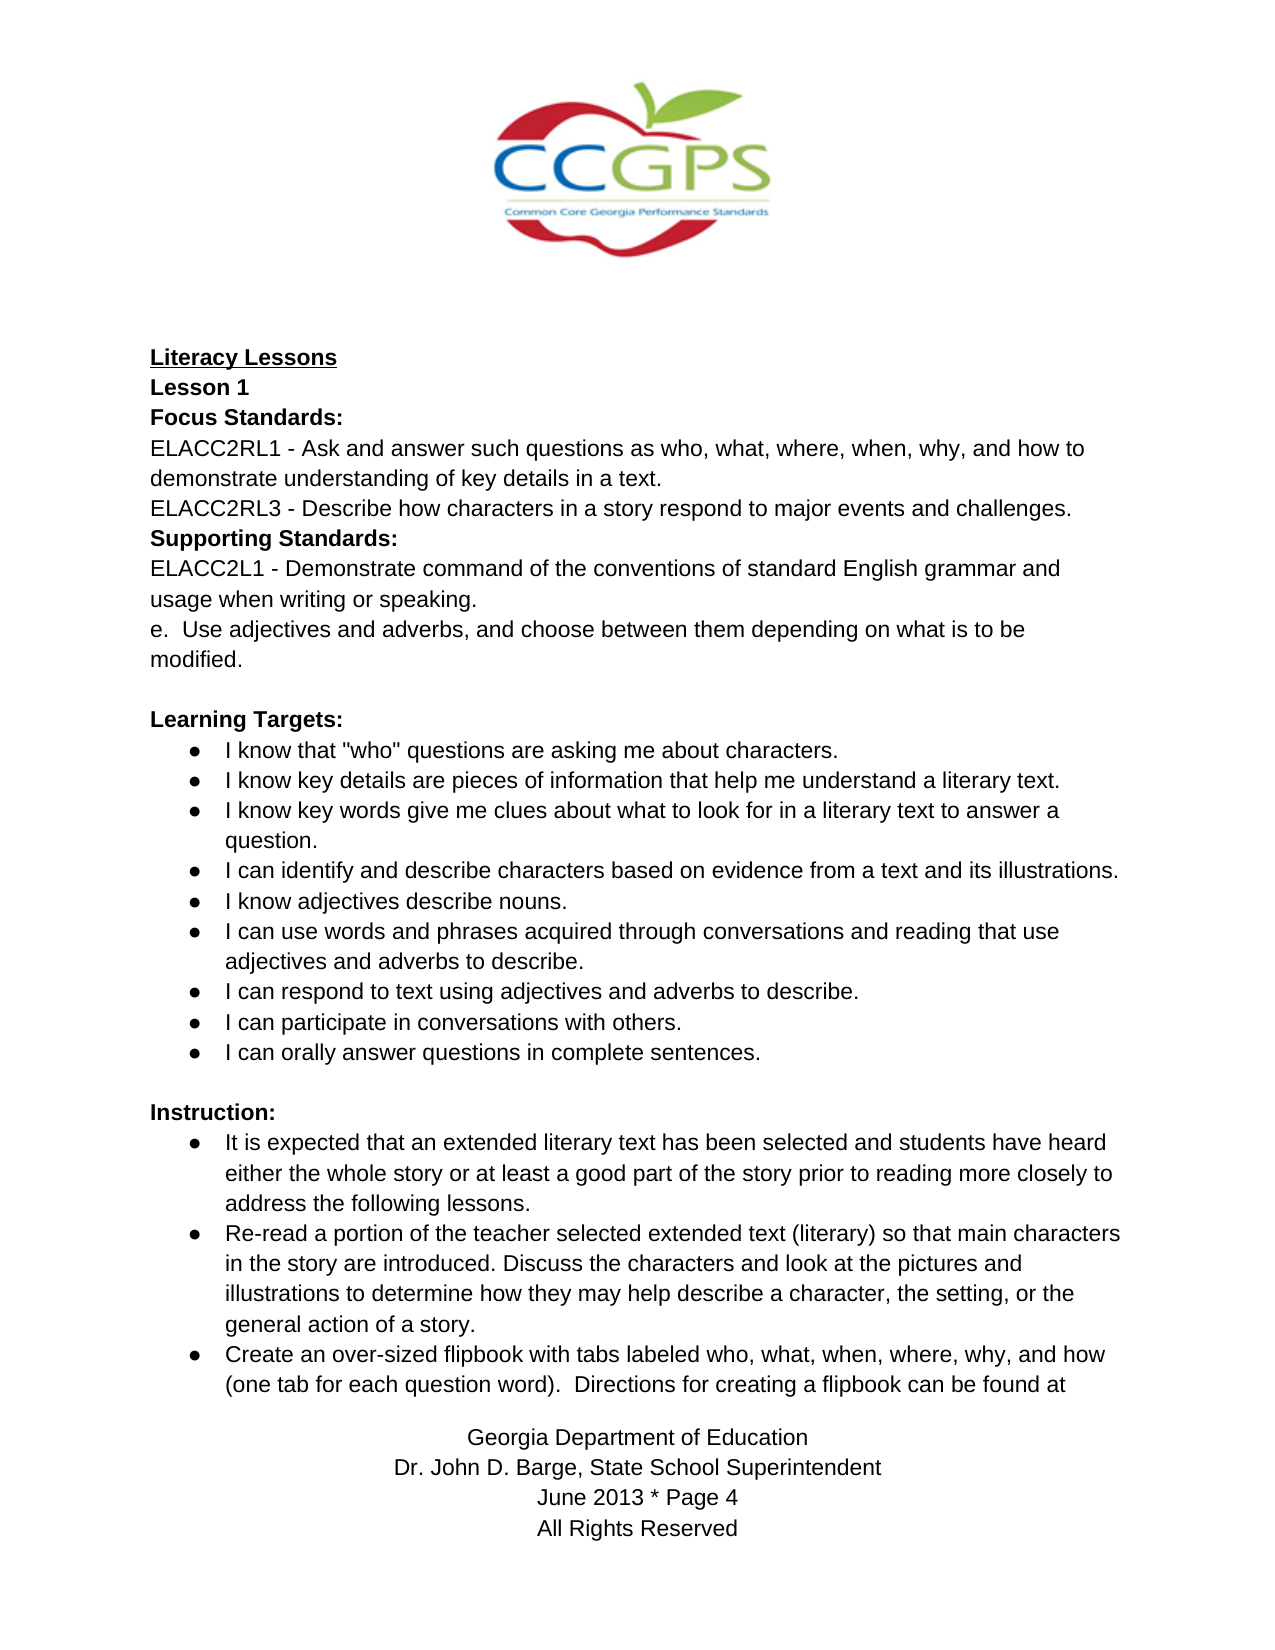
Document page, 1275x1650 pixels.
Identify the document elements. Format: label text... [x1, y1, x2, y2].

list I know key details are pieces of information that help me understand a literary text. [188, 767, 1125, 793]
text Literacy Lessons [150, 344, 1125, 370]
list I know adjectives describe nouns. [188, 888, 1125, 914]
text ELACC2L1 - Demonstrate command of the conventions of standard English grammar and usage when writing or speaking. [150, 555, 1125, 612]
list I can use words and phrases acquired through conversations and reading that use adjectives and adverbs to describe. [188, 918, 1125, 974]
list Re-read a portion of the teacher selected extended text (literary) so that main characters in the story are introduced. Discuss the characters and look at the pictures and illustrations to determine how they may help describe a character, the setting, or the general action of a story. [188, 1220, 1125, 1337]
list I can participate in conversations with others. [188, 1008, 1125, 1035]
text Learning Targets: [150, 706, 1125, 733]
text Lesson 1 [150, 374, 1125, 401]
text Instruction: [150, 1099, 1125, 1126]
list I can orally answer questions in complete sentences. [188, 1039, 1125, 1065]
text ELACC2RL1 - Ask and answer such questions as who, what, where, when, why, and how to demonstrate understanding of key details in a text. [150, 434, 1125, 491]
list I know key words give me clues about what to look for in a literary text to answer a question. [188, 797, 1125, 854]
text Supporting Standards: [150, 525, 1125, 552]
list I can respond to text using adjectives and adverbs to describe. [188, 978, 1125, 1005]
list It is expected that an extended literary text has been selected and students have heard either the whole story or at least a good part of the story prior to reading more closely to address the following lessons. [188, 1129, 1125, 1216]
picture [471, 75, 804, 280]
text ELACC2RL3 - Describe how characters in a story respond to major events and challenges. [150, 495, 1125, 521]
list I can identify and describe characters based on evidence from a text and its illustrations. [188, 857, 1125, 884]
text e. Use adjectives and adverbs, and choose between them depending on what is to be [150, 616, 1125, 642]
text modified. [150, 646, 1125, 672]
list I know that "who" questions are asking me about characters. [188, 737, 1125, 763]
text Focus Standards: [150, 404, 1125, 431]
